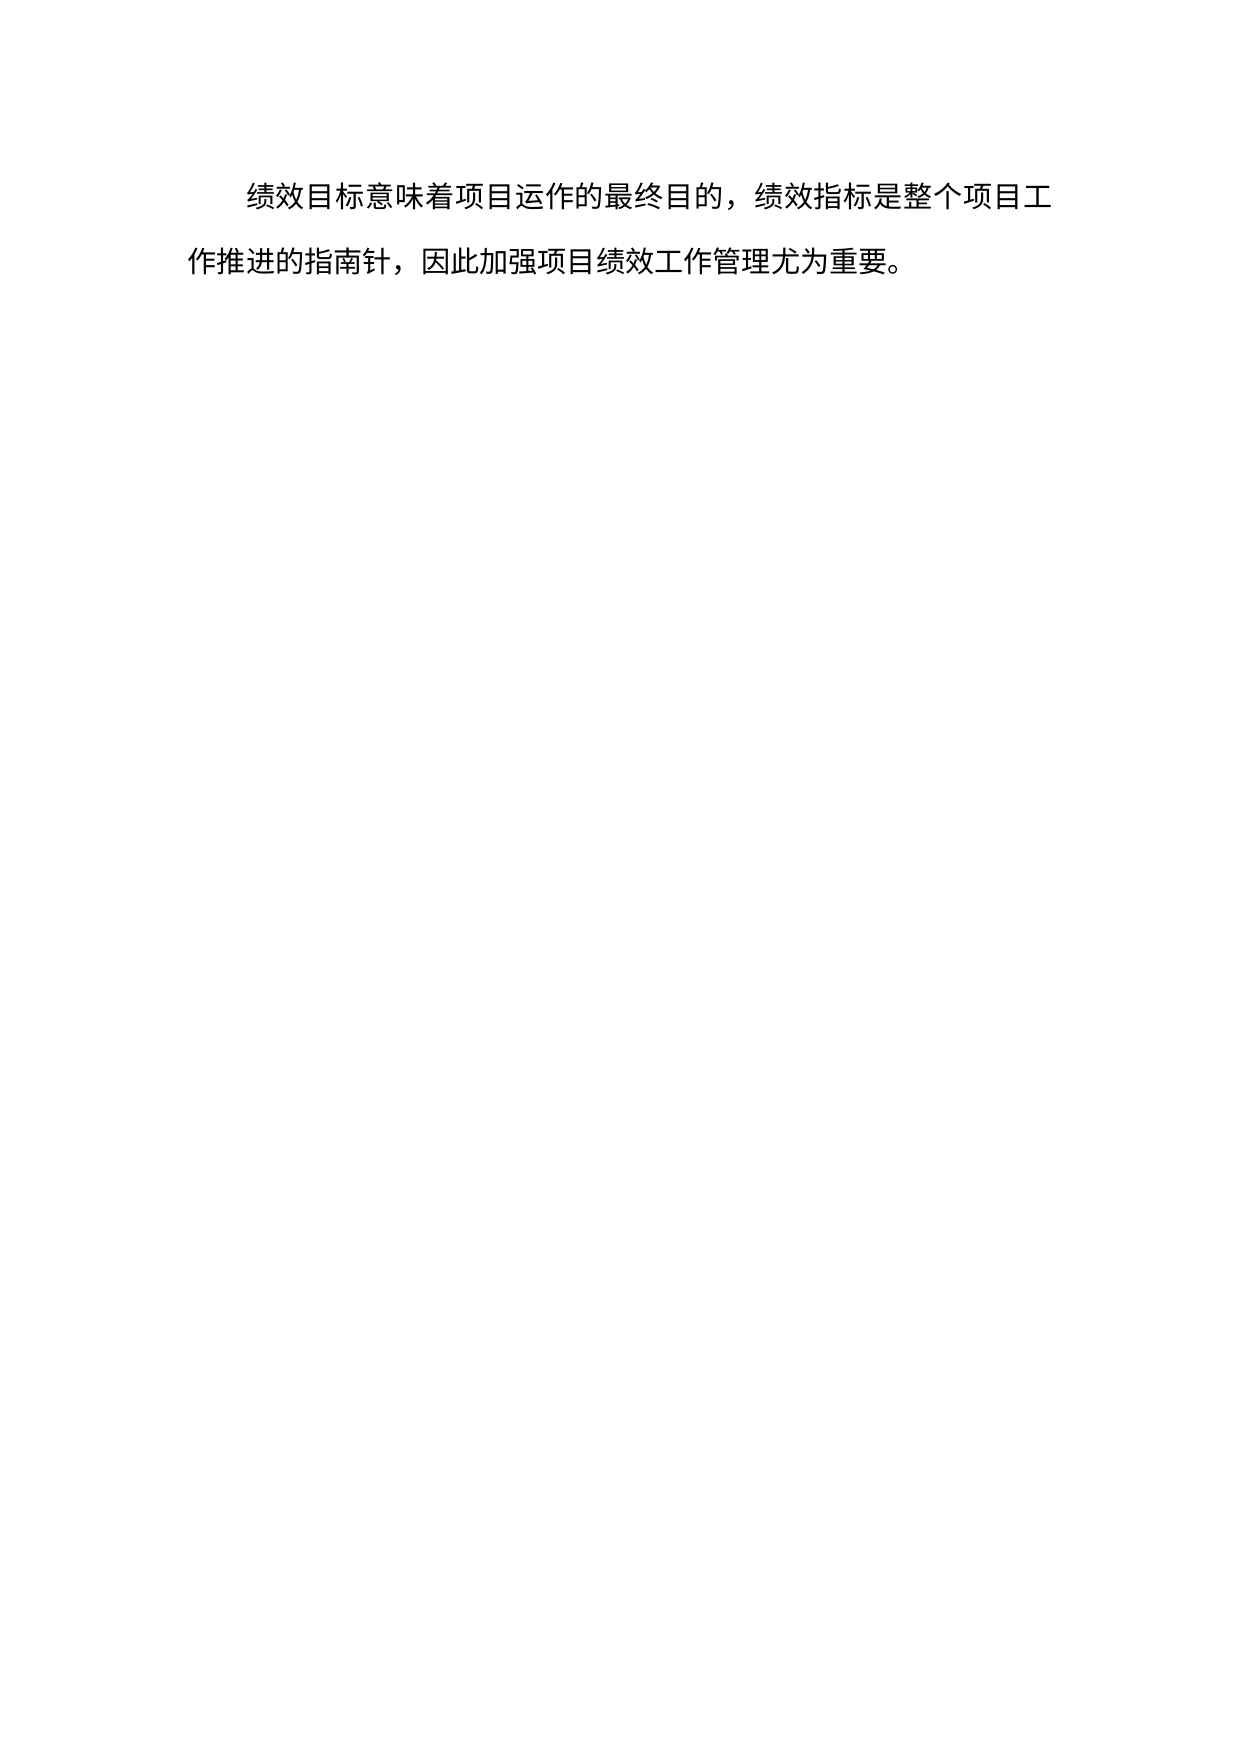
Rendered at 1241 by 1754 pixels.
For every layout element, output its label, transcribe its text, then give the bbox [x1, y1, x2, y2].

text 绩效目标意味着项目运作的最终目的，绩效指标是整个项目工作推进的指南针，因此加强项目绩效工作管理尤为重要。 [187, 162, 1053, 292]
